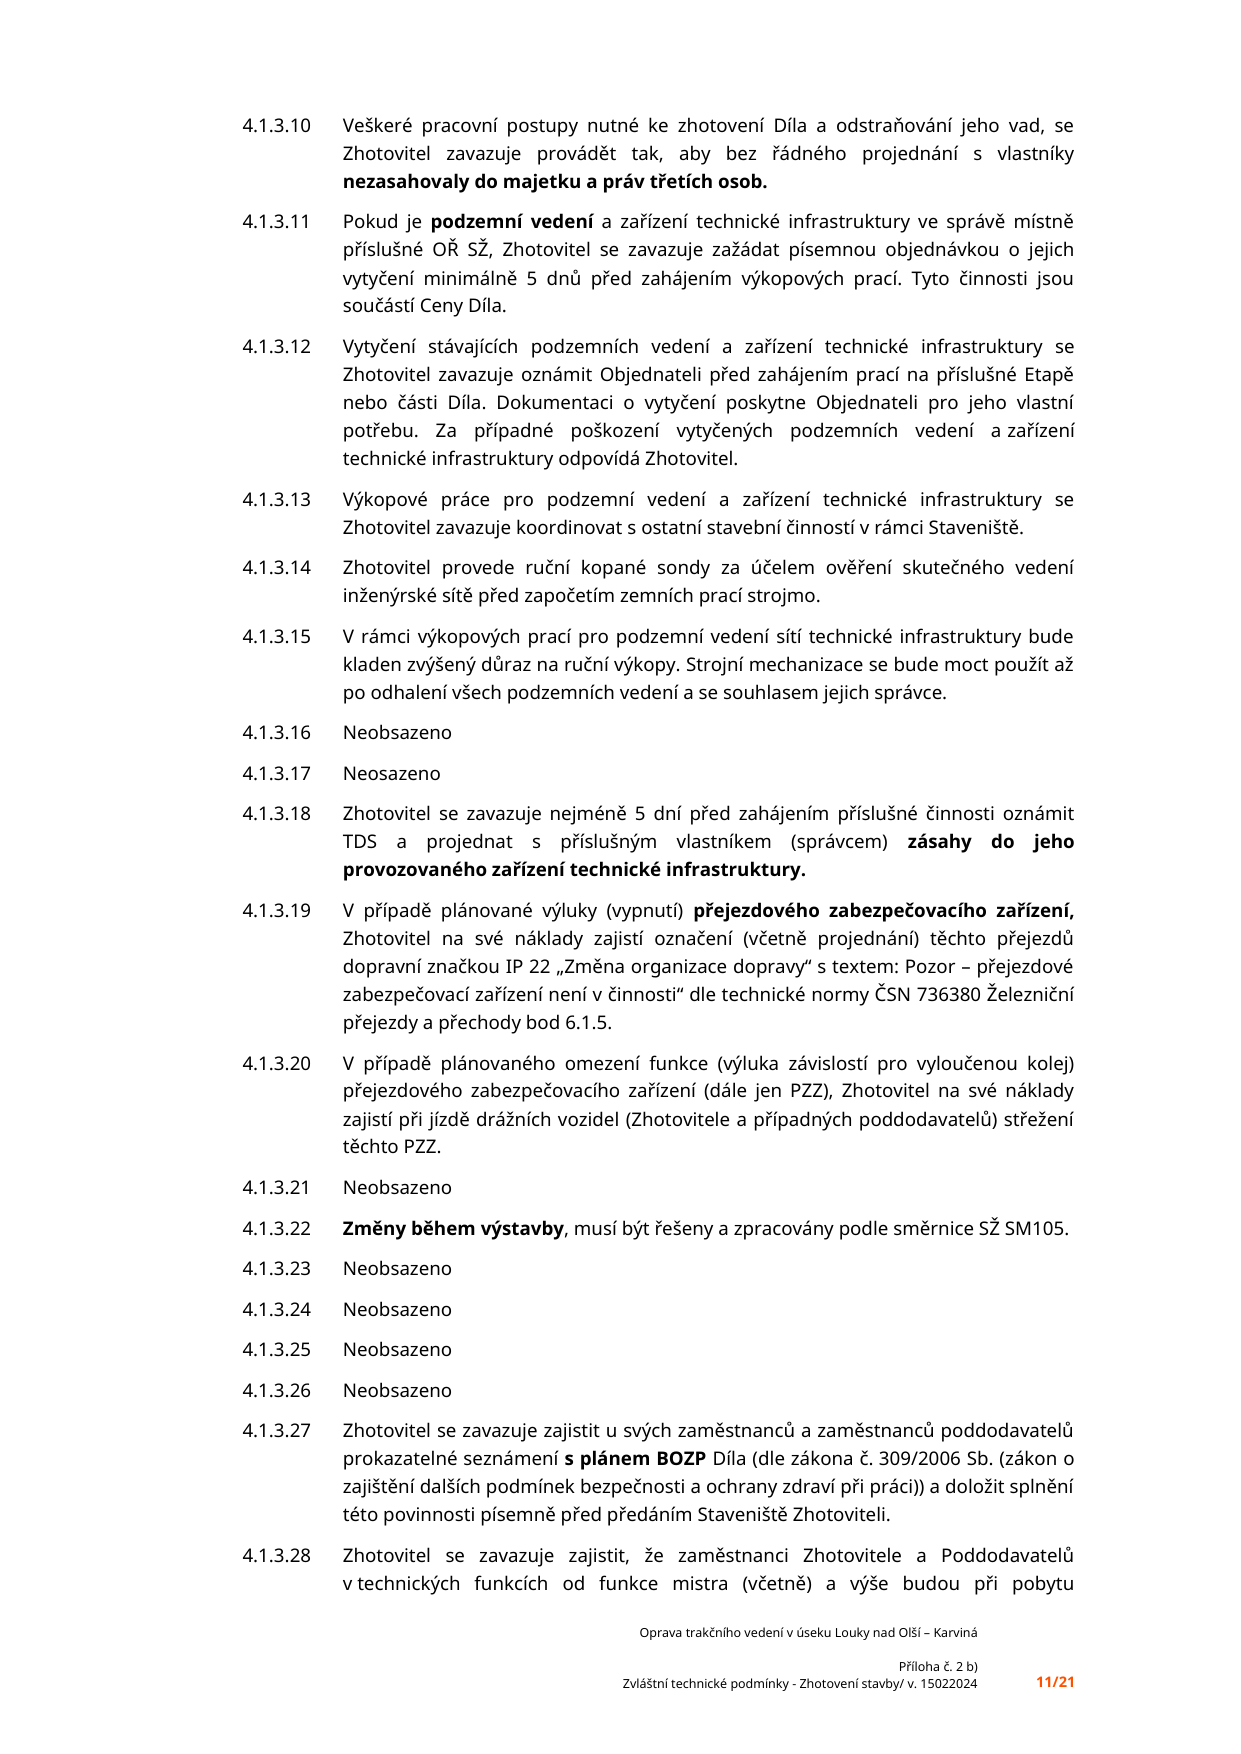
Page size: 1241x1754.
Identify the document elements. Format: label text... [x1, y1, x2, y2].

list Výkopové práce pro podzemní vedení a zařízení technické infrastruktury se Zhotovitel zavazuje koordinovat s ostatní stavební činností v rámci Staveniště. [242, 486, 1075, 539]
text V případě plánované výluky (vypnutí) přejezdového zabezpečovacího zařízení, Zhotovitel na své náklady zajistí označení (včetně projednání) těchto přejezdů dopravní značkou IP 22 „Změna organizace dopravy“ s textem: Pozor – přejezdové zabezpečovací zařízení není v činnosti“ dle technické normy ČSN 736380 Železniční přejezdy a přechody bod 6.1.5. [242, 897, 1075, 1035]
text Neosazeno [242, 760, 1075, 786]
text Neobsazeno [242, 1296, 1075, 1321]
text V případě plánovaného omezení funkce (výluka závislostí pro vyloučenou kolej) přejezdového zabezpečovacího zařízení (dále jen PZZ), Zhotovitel na své náklady zajistí při jízdě drážních vozidel (Zhotovitele a případných poddodavatelů) střežení těchto PZZ. [242, 1050, 1075, 1159]
list Zhotovitel provede ruční kopané sondy za účelem ověření skutečného vedení inženýrské sítě před započetím zemních prací strojmo. [242, 554, 1075, 608]
text Změny během výstavby, musí být řešeny a zpracovány podle směrnice SŽ SM105. [242, 1215, 1075, 1240]
list Zhotovitel se zavazuje zajistit u svých zaměstnanců a zaměstnanců poddodavatelů prokazatelné seznámení s plánem BOZP Díla (dle zákona č. 309/2006 Sb. (zákon o zajištění dalších podmínek bezpečnosti a ochrany zdraví při práci)) a doložit splnění této povinnosti písemně před předáním Staveniště Zhotoviteli. [242, 1417, 1075, 1527]
text Neobsazeno [242, 1174, 1075, 1200]
text Neobsazeno [242, 719, 1075, 745]
list Vytyčení stávajících podzemních vedení a zařízení technické infrastruktury se Zhotovitel zavazuje oznámit Objednateli před zahájením prací na příslušné Etapě nebo části Díla. Dokumentaci o vytyčení poskytne Objednateli pro jeho vlastní potřebu. Za případné poškození vytyčených podzemních vedení a zařízení technické infrastruktury odpovídá Zhotovitel. [242, 333, 1075, 471]
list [242, 1542, 1075, 1596]
text V rámci výkopových prací pro podzemní vedení sítí technické infrastruktury bude kladen zvýšený důraz na ruční výkopy. Strojní mechanizace se bude moct použít až po odhalení všech podzemních vedení a se souhlasem jejich správce. [242, 623, 1075, 704]
text Zhotovitel se zavazuje nejméně 5 dní před zahájením příslušné činnosti oznámit TDS a projednat s příslušným vlastníkem (správcem) zásahy do jeho provozovaného zařízení technické infrastruktury. [242, 801, 1075, 882]
list Pokud je podzemní vedení a zařízení technické infrastruktury ve správě místně příslušné OŘ SŽ, Zhotovitel se zavazuje zažádat písemnou objednávkou o jejich vytyčení minimálně 5 dnů před zahájením výkopových prací. Tyto činnosti jsou součástí Ceny Díla. [242, 209, 1075, 318]
text Neobsazeno [242, 1255, 1075, 1281]
text Neobsazeno [242, 1336, 1075, 1362]
list Veškeré pracovní postupy nutné ke zhotovení Díla a odstraňování jeho vad, se Zhotovitel zavazuje provádět tak, aby bez řádného projednání s vlastníky nezasahovaly do majetku a práv třetích osob. [242, 112, 1075, 194]
text Neobsazeno [242, 1377, 1075, 1402]
